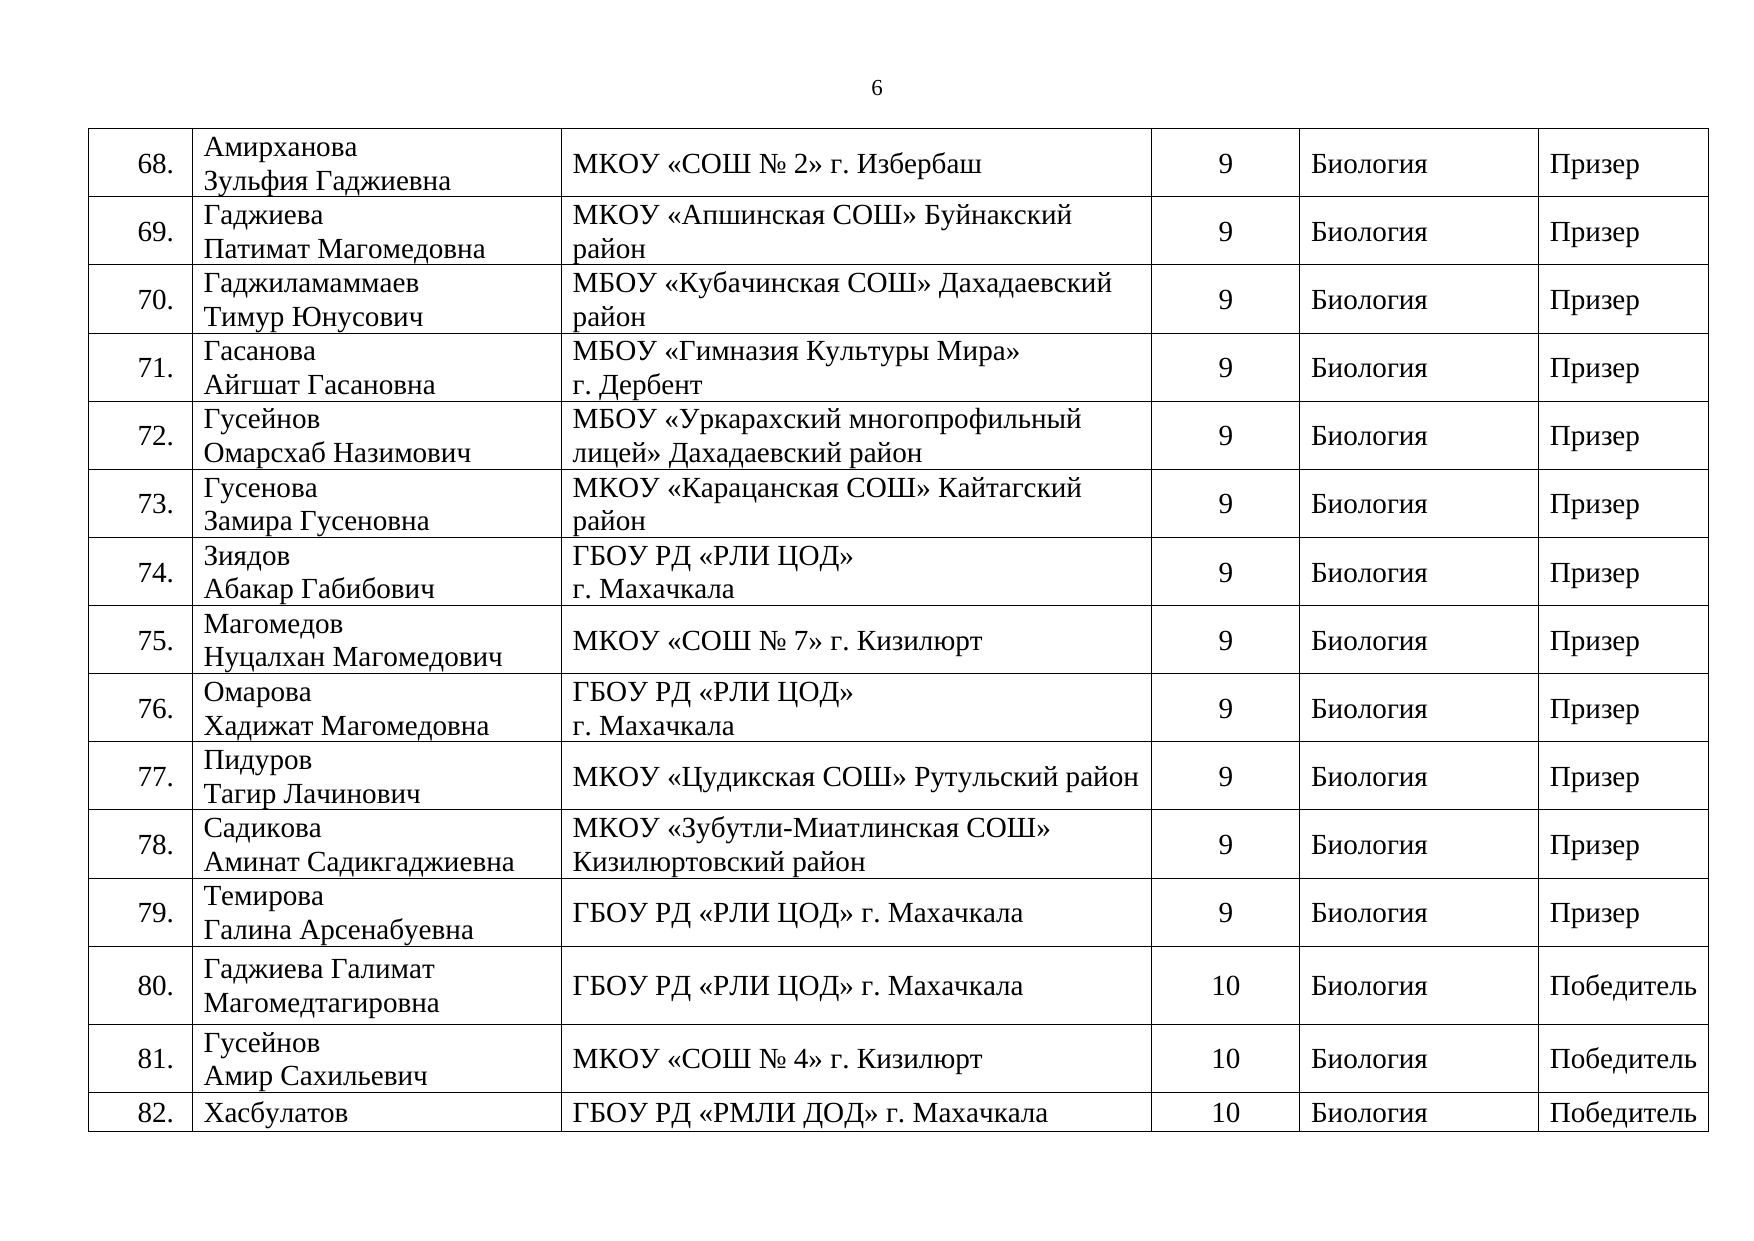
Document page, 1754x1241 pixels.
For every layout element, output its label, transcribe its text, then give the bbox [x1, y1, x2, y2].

table_cell Биология [1300, 674, 1538, 741]
table_cell [89, 674, 192, 741]
table_cell 9 [1152, 265, 1299, 332]
table_cell Призер [1539, 402, 1708, 469]
table_cell Призер [1539, 197, 1708, 264]
table_cell [89, 334, 192, 401]
table_cell Призер [1539, 470, 1708, 537]
table_cell 10 [1152, 1093, 1299, 1131]
table_cell Гасанова Айгшат Гасановна [193, 334, 561, 401]
table_cell [89, 1093, 192, 1131]
table_cell Темирова Галина Арсенабуевна [193, 879, 561, 946]
table_cell ГБОУ РД «РЛИ ЦОД» г. Махачкала [562, 879, 1151, 946]
table_cell [89, 810, 192, 877]
table_cell Биология [1300, 197, 1538, 264]
table_cell Гаджиева Патимат Магомедовна [193, 197, 561, 264]
table_cell Биология [1300, 742, 1538, 809]
table_cell Биология [1300, 470, 1538, 537]
table_cell [89, 538, 192, 605]
table_cell Гусенова Замира Гусеновна [193, 470, 561, 537]
table_cell [89, 470, 192, 537]
table_cell Призер [1539, 129, 1708, 196]
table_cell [562, 1093, 1151, 1131]
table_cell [193, 1093, 561, 1131]
table_cell Гусейнов Омарсхаб Назимович [193, 402, 561, 469]
table_cell Призер [1539, 742, 1708, 809]
table_cell 9 [1152, 538, 1299, 605]
table_cell Биология [1300, 334, 1538, 401]
table_cell МКОУ «СОШ № 4» г. Кизилюрт [562, 1025, 1151, 1092]
table_cell Биология [1300, 129, 1538, 196]
table_cell ГБОУ РД «РЛИ ЦОД» г. Махачкала [562, 674, 1151, 741]
table_cell Биология [1300, 1093, 1538, 1131]
table_cell Зиядов Абакар Габибович [193, 538, 561, 605]
table_cell 9 [1152, 606, 1299, 673]
table_cell Призер [1539, 674, 1708, 741]
table_cell МКОУ «СОШ № 7» г. Кизилюрт [562, 606, 1151, 673]
table_cell Биология [1300, 606, 1538, 673]
table_cell [89, 1025, 192, 1092]
table_cell Биология [1300, 1025, 1538, 1092]
table_cell 9 [1152, 470, 1299, 537]
table_cell 9 [1152, 402, 1299, 469]
table_cell [89, 402, 192, 469]
table_cell МКОУ «Цудикская СОШ» Рутульский район [562, 742, 1151, 809]
table_cell Магомедов Нуцалхан Магомедович [193, 606, 561, 673]
table_cell Пидуров Тагир Лачинович [193, 742, 561, 809]
table_cell ГБОУ РД «РЛИ ЦОД» г. Махачкала [562, 947, 1151, 1024]
table_cell Омарова Хадижат Магомедовна [193, 674, 561, 741]
table_cell 10 [1152, 947, 1299, 1024]
table_cell Биология [1300, 879, 1538, 946]
table_cell 10 [1152, 1025, 1299, 1092]
table_cell МКОУ «Карацанская СОШ» Кайтагский район [562, 470, 1151, 537]
table_cell Биология [1300, 538, 1538, 605]
table_cell МКОУ «Апшинская СОШ» Буйнакский район [562, 197, 1151, 264]
table_cell Гусейнов Амир Сахильевич [193, 1025, 561, 1092]
table_cell МБОУ «Уркарахский многопрофильный лицей» Дахадаевский район [562, 402, 1151, 469]
table_cell [89, 879, 192, 946]
table_cell Призер [1539, 606, 1708, 673]
table_cell [89, 742, 192, 809]
table_cell 9 [1152, 129, 1299, 196]
table_cell 9 [1152, 742, 1299, 809]
table_cell 9 [1152, 810, 1299, 877]
table_cell Садикова Аминат Садикгаджиевна [193, 810, 561, 877]
table_cell 9 [1152, 674, 1299, 741]
table_cell Биология [1300, 402, 1538, 469]
table_cell Биология [1300, 265, 1538, 332]
table_cell Победитель [1539, 1025, 1708, 1092]
table_cell Призер [1539, 538, 1708, 605]
table_cell [89, 197, 192, 264]
table_cell ГБОУ РД «РЛИ ЦОД» г. Махачкала [562, 538, 1151, 605]
table_cell МКОУ «СОШ № 2» г. Избербаш [562, 129, 1151, 196]
table_cell МКОУ «Зубутли-Миатлинская СОШ» Кизилюртовский район [562, 810, 1151, 877]
table_cell Биология [1300, 947, 1538, 1024]
table_cell [89, 606, 192, 673]
table_cell 9 [1152, 334, 1299, 401]
table_cell [89, 265, 192, 332]
table_cell [89, 947, 192, 1024]
table_cell Победитель [1539, 1093, 1708, 1131]
table_cell Призер [1539, 334, 1708, 401]
table_cell [89, 129, 192, 196]
table_cell МБОУ «Гимназия Культуры Мира» г. Дербент [562, 334, 1151, 401]
table_cell Призер [1539, 810, 1708, 877]
table_cell Биология [1300, 810, 1538, 877]
table_cell Призер [1539, 265, 1708, 332]
table_cell Амирханова Зульфия Гаджиевна [193, 129, 561, 196]
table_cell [562, 265, 1151, 332]
table_cell 9 [1152, 197, 1299, 264]
table_cell Призер [1539, 879, 1708, 946]
table_cell Гаджиламаммаев Тимур Юнусович [193, 265, 561, 332]
table_cell Победитель [1539, 947, 1708, 1024]
table_cell Гаджиева Галимат Магомедтагировна [193, 947, 561, 1024]
table_cell 9 [1152, 879, 1299, 946]
